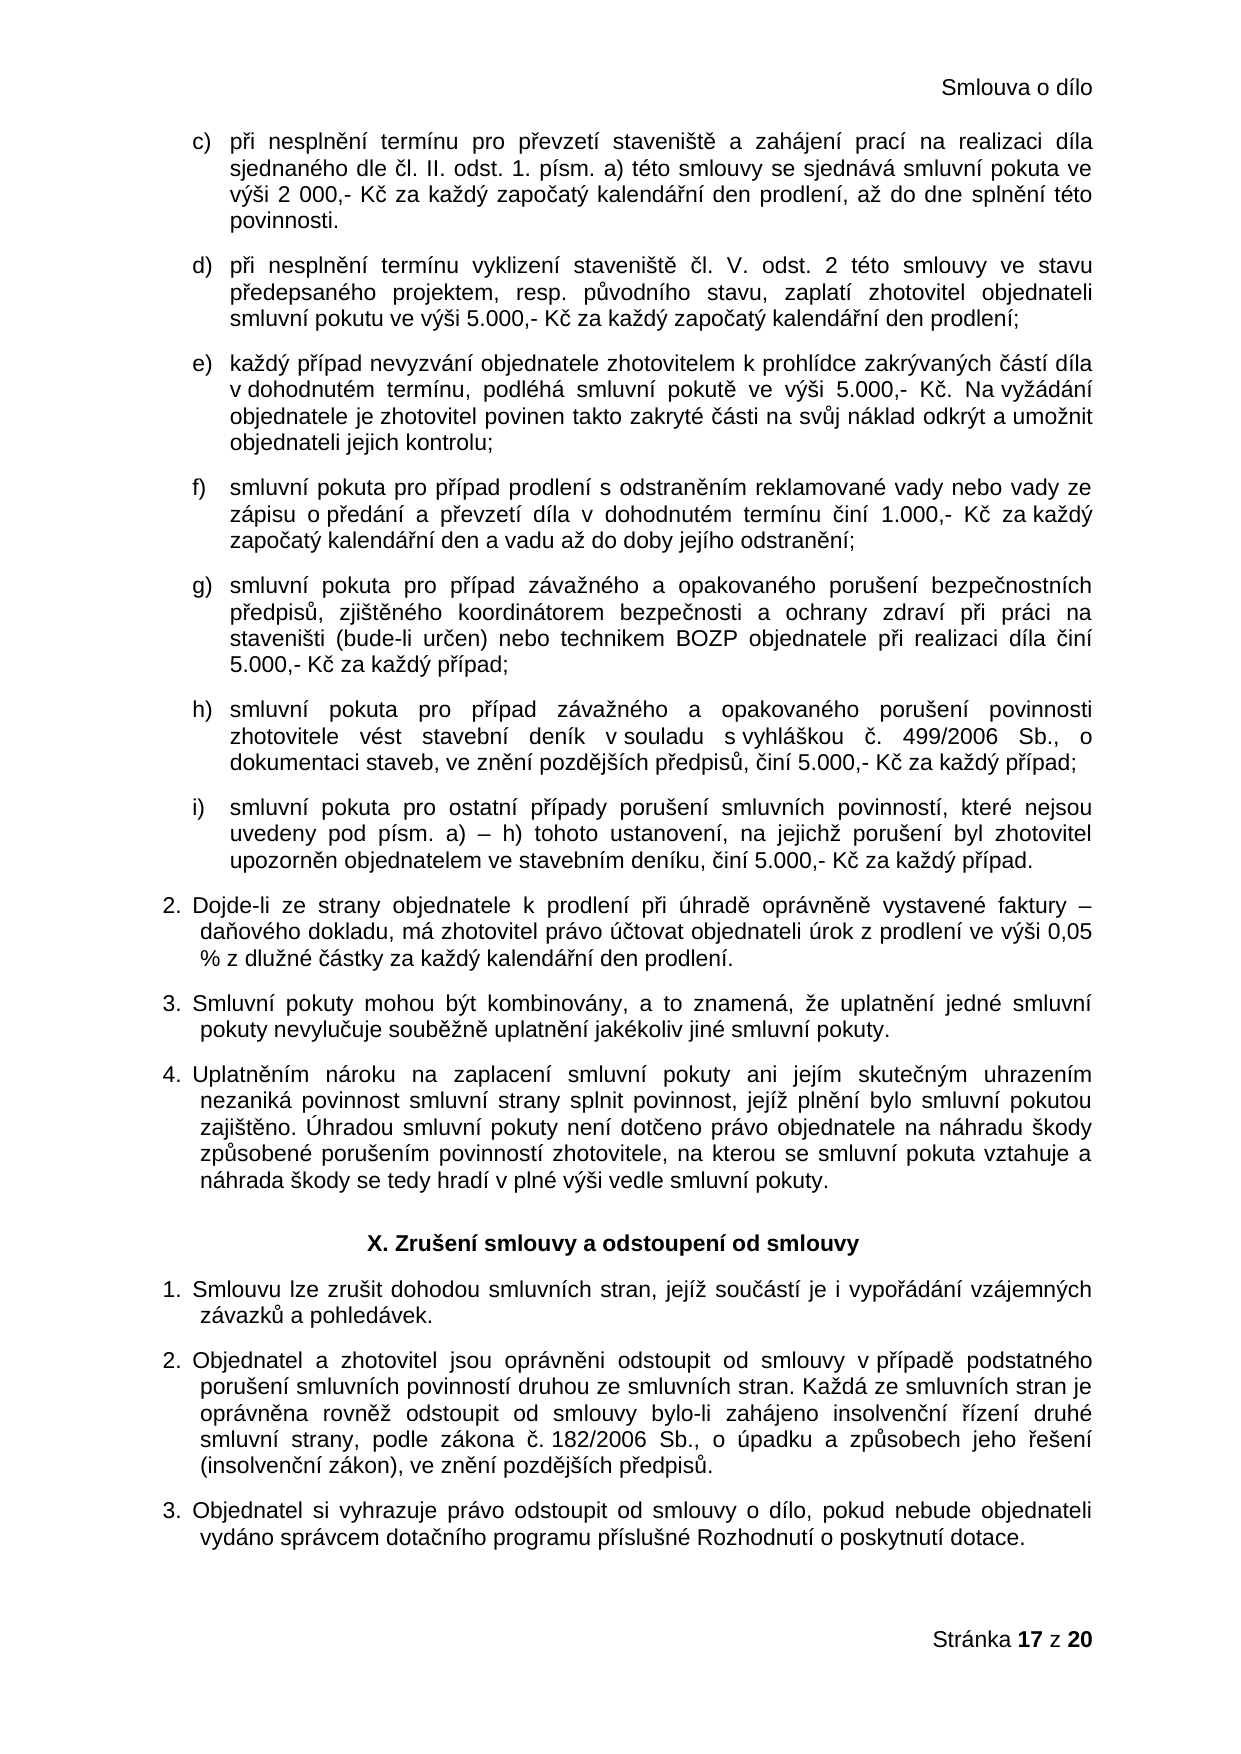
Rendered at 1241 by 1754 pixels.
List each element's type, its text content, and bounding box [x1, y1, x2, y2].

text smluvní pokuta pro případ závažného a opakovaného porušení bezpečnostních předpisů, zjištěného koordinátorem bezpečnosti a ochrany zdraví při práci na staveništi (bude-li určen) nebo technikem BOZP objednatele při realizaci díla činí 5.000,- Kč za každý případ; [192, 572, 1093, 677]
text smluvní pokuta pro případ prodlení s odstraněním reklamované vady nebo vady ze zápisu o předání a převzetí díla v dohodnutém termínu činí 1.000,- Kč za každý započatý kalendářní den a vadu až do doby jejího odstranění; [192, 474, 1093, 553]
text Zrušení smlouvy a odstoupení od smlouvy [148, 1230, 1093, 1257]
text při nesplnění termínu pro převzetí staveniště a zahájení prací na realizaci díla sjednaného dle čl. II. odst. 1. písm. a) této smlouvy se sjednává smluvní pokuta ve výši 2 000,- Kč za každý započatý kalendářní den prodlení, až do dne splnění této povinnosti. [192, 128, 1093, 233]
text smluvní pokuta pro ostatní případy porušení smluvních povinností, které nejsou uvedeny pod písm. a) – h) tohoto ustanovení, na jejichž porušení byl zhotovitel upozorněn objednatelem ve stavebním deníku, činí 5.000,- Kč za každý případ. [192, 794, 1093, 873]
text Objednatel si vyhrazuje právo odstoupit od smlouvy o dílo, pokud nebude objednateli vydáno správcem dotačního programu příslušné Rozhodnutí o poskytnutí dotace. [162, 1497, 1093, 1550]
text Uplatněním nároku na zaplacení smluvní pokuty ani jejím skutečným uhrazením nezaniká povinnost smluvní strany splnit povinnost, jejíž plnění bylo smluvní pokutou zajištěno. Úhradou smluvní pokuty není dotčeno právo objednatele na náhradu škody způsobené porušením povinností zhotovitele, na kterou se smluvní pokuta vztahuje a náhrada škody se tedy hradí v plné výši vedle smluvní pokuty. [162, 1061, 1093, 1193]
text Smlouvu lze zrušit dohodou smluvních stran, jejíž součástí je i vypořádání vzájemných závazků a pohledávek. [162, 1276, 1093, 1328]
text při nesplnění termínu vyklizení staveniště čl. V. odst. 2 této smlouvy ve stavu předepsaného projektem, resp. původního stavu, zaplatí zhotovitel objednateli smluvní pokutu ve výši 5.000,- Kč za každý započatý kalendářní den prodlení; [192, 252, 1093, 331]
text Smluvní pokuty mohou být kombinovány, a to znamená, že uplatnění jedné smluvní pokuty nevylučuje souběžně uplatnění jakékoliv jiné smluvní pokuty. [162, 990, 1093, 1042]
text každý případ nevyzvání objednatele zhotovitelem k prohlídce zakrývaných částí díla v dohodnutém termínu, podléhá smluvní pokutě ve výši 5.000,- Kč. Na vyžádání objednatele je zhotovitel povinen takto zakryté části na svůj náklad odkrýt a umožnit objednateli jejich kontrolu; [192, 350, 1093, 456]
text Dojde-li ze strany objednatele k prodlení při úhradě oprávněně vystavené faktury – daňového dokladu, má zhotovitel právo účtovat objednateli úrok z prodlení ve výši 0,05 % z dlužné částky za každý kalendářní den prodlení. [162, 892, 1093, 971]
text smluvní pokuta pro případ závažného a opakovaného porušení povinnosti zhotovitele vést stavební deník v souladu s vyhláškou č. 499/2006 Sb., o dokumentaci staveb, ve znění pozdějších předpisů, činí 5.000,- Kč za každý případ; [192, 696, 1093, 775]
text Objednatel a zhotovitel jsou oprávněni odstoupit od smlouvy v případě podstatného porušení smluvních povinností druhou ze smluvních stran. Každá ze smluvních stran je oprávněna rovněž odstoupit od smlouvy bylo-li zahájeno insolvenční řízení druhé smluvní strany, podle zákona č. 182/2006 Sb., o úpadku a způsobech jeho řešení (insolvenční zákon), ve znění pozdějších předpisů. [162, 1347, 1093, 1479]
